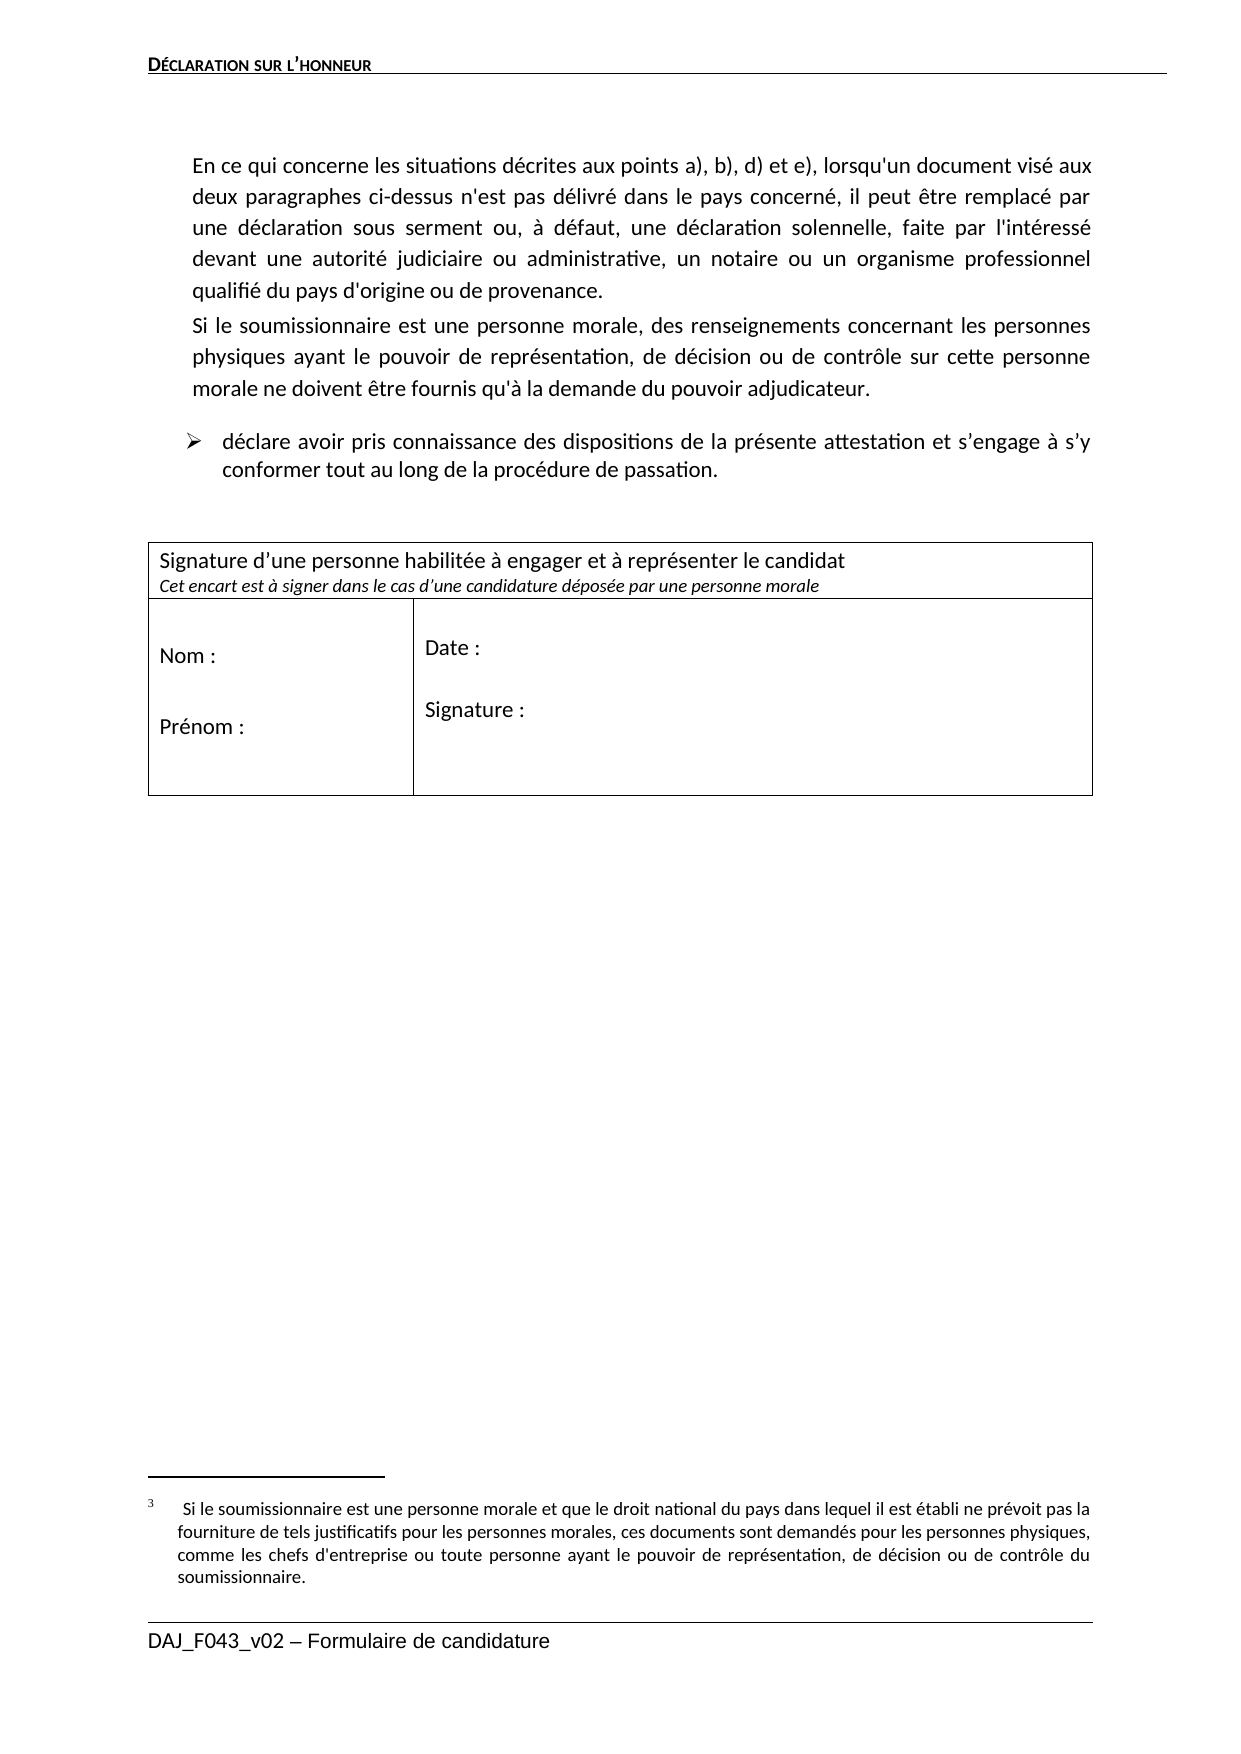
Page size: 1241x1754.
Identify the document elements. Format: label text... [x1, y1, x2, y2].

table_header Signature d’une personne habilitée à engager et à représenter le candidat Cet encart est à signer dans le cas d’une candidature déposée par une personne morale [149, 543, 1092, 597]
text Si le soumissionnaire est une personne morale, des renseignements concernant les personnes physiques ayant le pouvoir de représentation, de décision ou de contrôle sur cette personne morale ne doivent être fournis qu'à la demande du pouvoir adjudicateur. [192, 308, 1093, 402]
table_cell Date : Signature : [414, 599, 1092, 795]
table_cell Nom : Prénom : [149, 599, 413, 795]
text En ce qui concerne les situations décrites aux points a), b), d) et e), lorsqu'un document visé aux deux paragraphes ci-dessus n'est pas délivré dans le pays concerné, il peut être remplacé par une déclaration sous serment ou, à défaut, une déclaration solennelle, faite par l'intéressé devant une autorité judiciaire ou administrative, un notaire ou un organisme professionnel qualifié du pays d'origine ou de provenance. [192, 148, 1093, 304]
list déclare avoir pris connaissance des dispositions de la présente attestation et s’engage à s’y conformer tout au long de la procédure de passation. [185, 427, 1093, 483]
